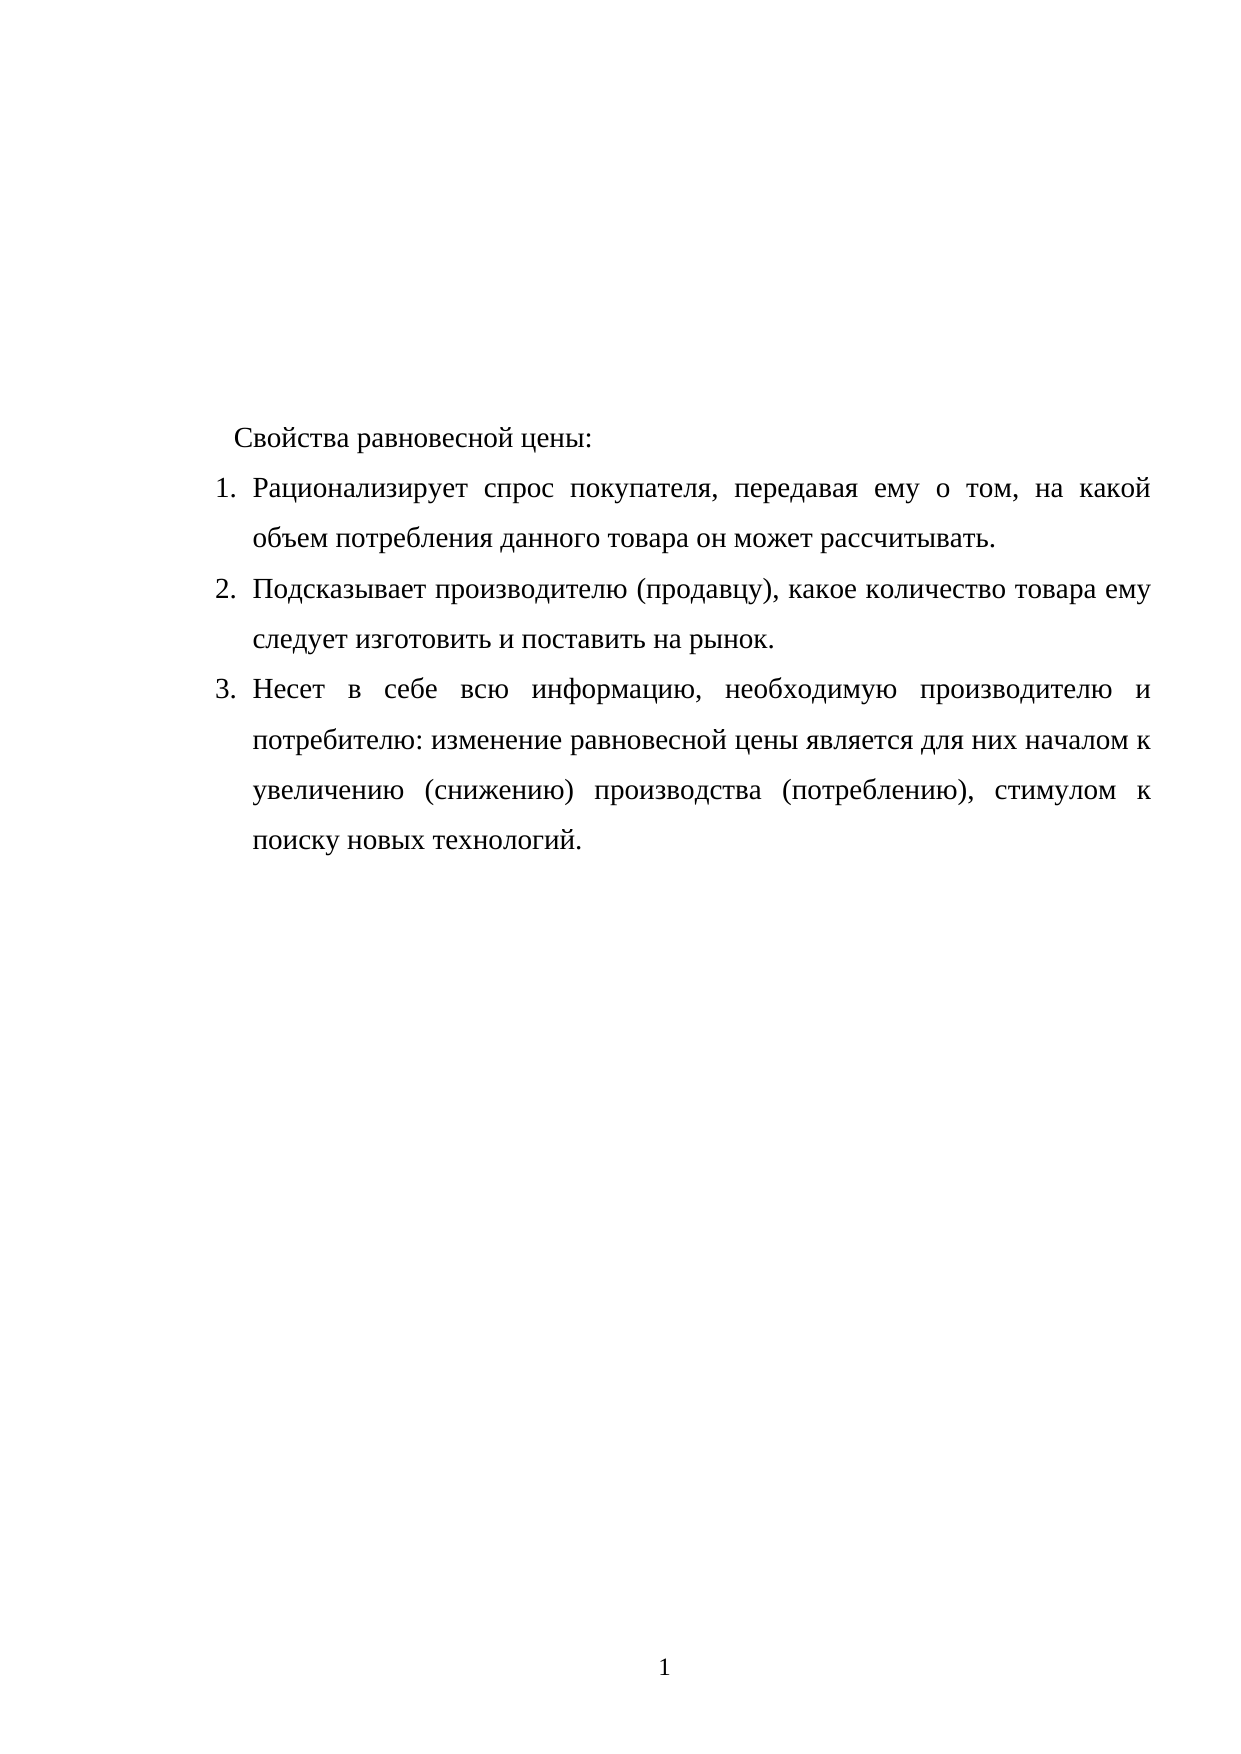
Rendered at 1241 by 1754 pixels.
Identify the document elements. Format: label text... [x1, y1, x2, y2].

list Подсказывает производителю (продавцу), какое количество товара ему следует изготовить и поставить на рынок. [215, 571, 1152, 655]
list Несет в себе всю информацию, необходимую производителю и потребителю: изменение равновесной цены является для них началом к увеличению (снижению) производства (потреблению), стимулом к поиску новых технологий. [215, 672, 1152, 856]
list Рационализирует спрос покупателя, передавая ему о том, на какой объем потребления данного товара он может рассчитывать. [215, 470, 1152, 554]
text Свойства равновесной цены: [177, 420, 1152, 453]
